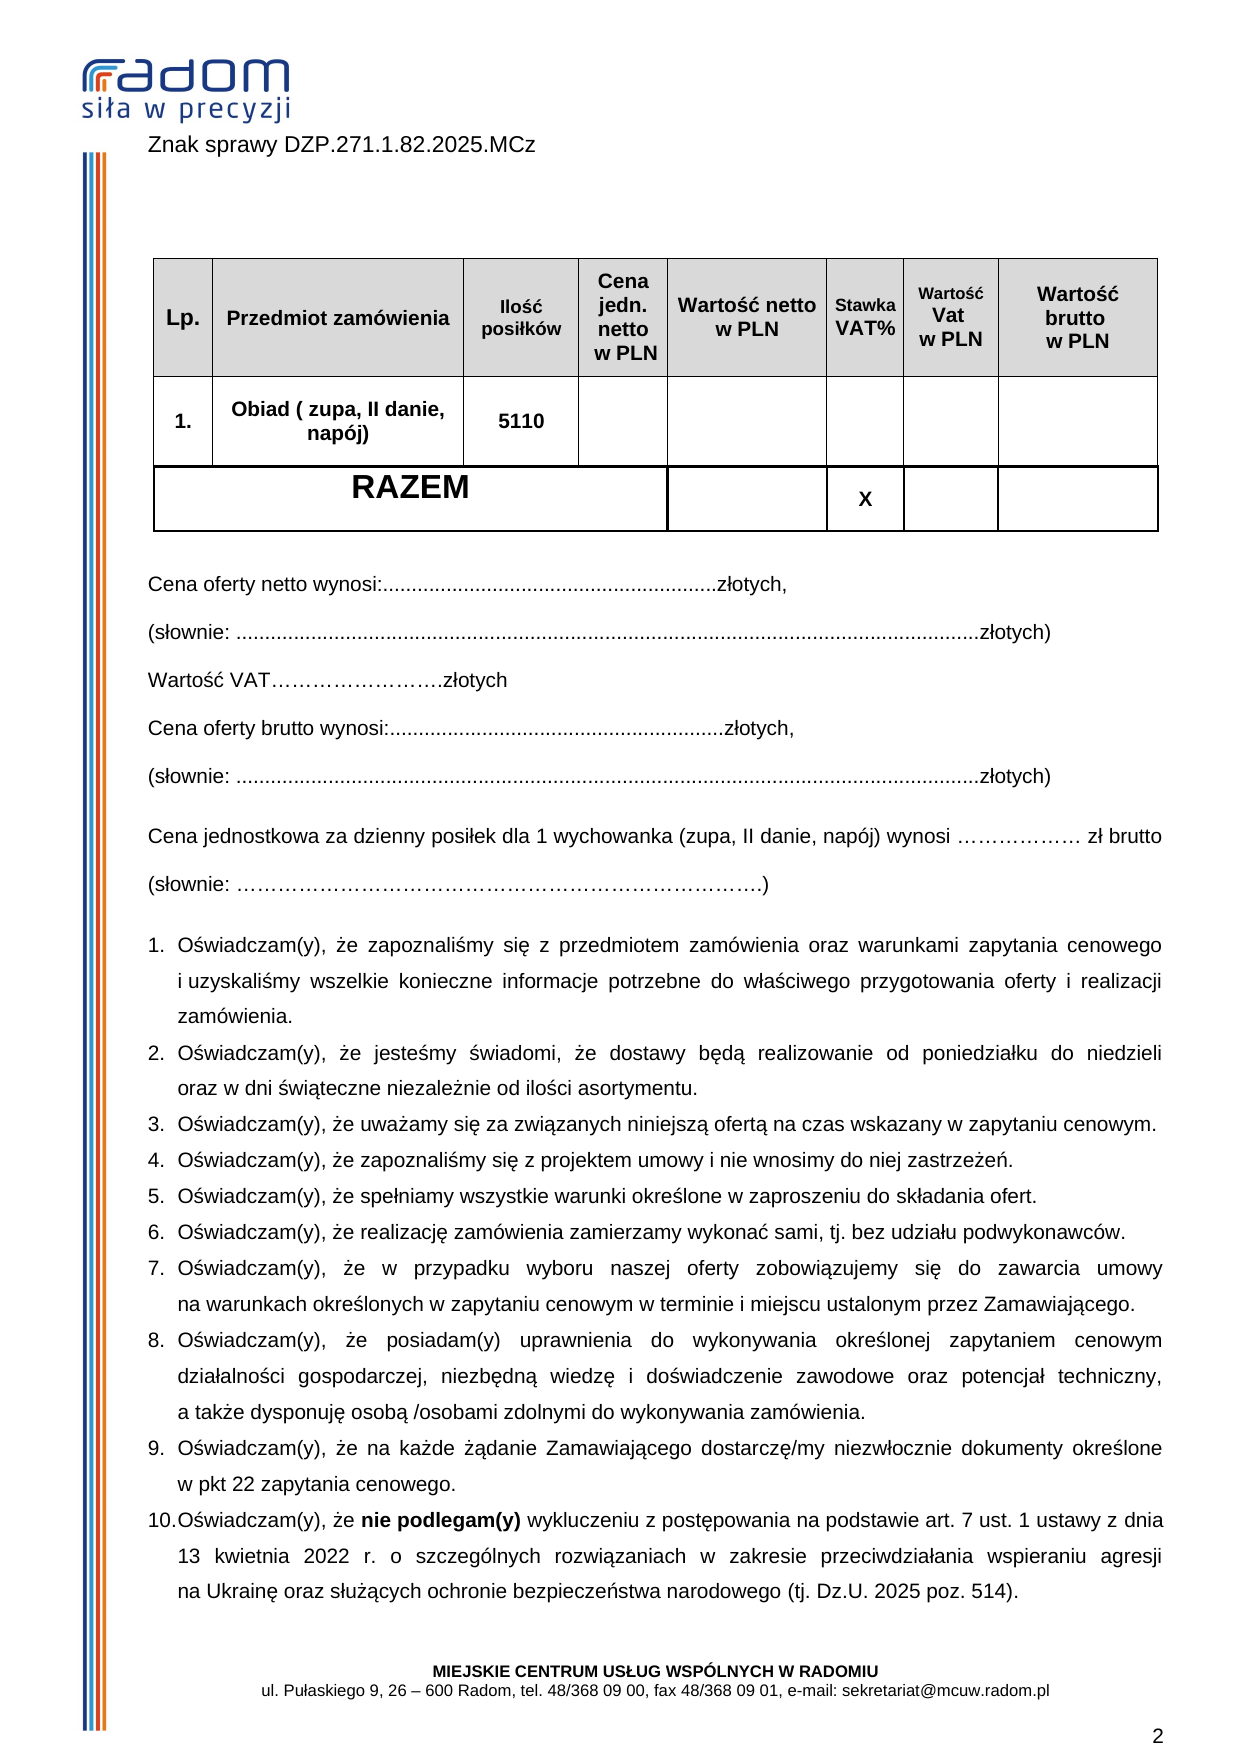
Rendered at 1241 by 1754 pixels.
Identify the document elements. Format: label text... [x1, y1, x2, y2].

table_cell [669, 468, 826, 530]
table_header Wartość Vat w PLN [904, 259, 998, 376]
table_header Przedmiot zamówienia [213, 259, 463, 376]
text Cena jednostkowa za dzienny posiłek dla 1 wychowanka (zupa, II danie, napój) wynosi ……………… zł brutto (słownie: ………………………………………………………………….) [148, 824, 1163, 896]
list Oświadczam(y), że posiadam(y) uprawnienia do wykonywania określonej zapytaniem cenowym działalności gospodarczej, niezbędną wiedzę i doświadczenie zawodowe oraz potencjał techniczny, a także dysponuję osobą /osobami zdolnymi do wykonywania zamówienia. [148, 1328, 1163, 1424]
list Oświadczam(y), że na każde żądanie Zamawiającego dostarczę/my niezwłocznie dokumenty określone w pkt 22 zapytania cenowego. [148, 1436, 1163, 1496]
text (słownie: .................................................................................................................................złotych) [148, 764, 1163, 788]
table_header Stawka VAT% [827, 259, 903, 376]
table_header Lp. [154, 259, 212, 376]
table_cell [999, 468, 1157, 530]
list Oświadczam(y), że nie podlegam(y) wykluczeniu z postępowania na podstawie art. 7 ust. 1 ustawy z dnia 13 kwietnia 2022 r. o szczególnych rozwiązaniach w zakresie przeciwdziałania wspieraniu agresji na Ukrainę oraz służących ochronie bezpieczeństwa narodowego (tj. Dz.U. 2025 poz. 514). [148, 1507, 1163, 1603]
table_cell Obiad ( zupa, II danie, napój) [213, 377, 463, 464]
table_header Ilość posiłków [464, 259, 578, 376]
table_cell 1. [154, 377, 212, 464]
table_header Wartość brutto w PLN [999, 259, 1157, 376]
picture [11, 0, 1241, 1731]
text (słownie: .................................................................................................................................złotych) [148, 620, 1163, 644]
text Cena oferty netto wynosi:..........................................................złotych, [148, 572, 1163, 596]
table_cell [579, 377, 667, 464]
list Oświadczam(y), że uważamy się za związanych niniejszą ofertą na czas wskazany w zapytaniu cenowym. [148, 1112, 1178, 1136]
table_cell 5110 [464, 377, 578, 464]
table_cell X [828, 468, 903, 530]
table_header Wartość netto w PLN [668, 259, 826, 376]
table_cell [827, 377, 903, 464]
text Cena oferty brutto wynosi:..........................................................złotych, [148, 716, 1163, 740]
table_cell [668, 377, 826, 464]
list Oświadczam(y), że realizację zamówienia zamierzamy wykonać sami, tj. bez udziału podwykonawców. [148, 1220, 1163, 1244]
list Oświadczam(y), że zapoznaliśmy się z projektem umowy i nie wnosimy do niej zastrzeżeń. [148, 1148, 1163, 1172]
table_header Cena jedn. netto w PLN [579, 259, 667, 376]
list Oświadczam(y), że spełniamy wszystkie warunki określone w zaproszeniu do składania ofert. [148, 1184, 1163, 1208]
table_cell [904, 377, 998, 464]
list Oświadczam(y), że w przypadku wyboru naszej oferty zobowiązujemy się do zawarcia umowy na warunkach określonych w zapytaniu cenowym w terminie i miejscu ustalonym przez Zamawiającego. [148, 1256, 1163, 1316]
text Wartość VAT…………………….złotych [148, 668, 1163, 692]
table_cell [999, 377, 1157, 464]
list Oświadczam(y), że jesteśmy świadomi, że dostawy będą realizowanie od poniedziałku do niedzieli oraz w dni świąteczne niezależnie od ilości asortymentu. [148, 1040, 1163, 1100]
table_cell [905, 468, 997, 530]
list Oświadczam(y), że zapoznaliśmy się z przedmiotem zamówienia oraz warunkami zapytania cenowego i uzyskaliśmy wszelkie konieczne informacje potrzebne do właściwego przygotowania oferty i realizacji zamówienia. [148, 932, 1163, 1028]
table_cell RAZEM [155, 468, 666, 530]
